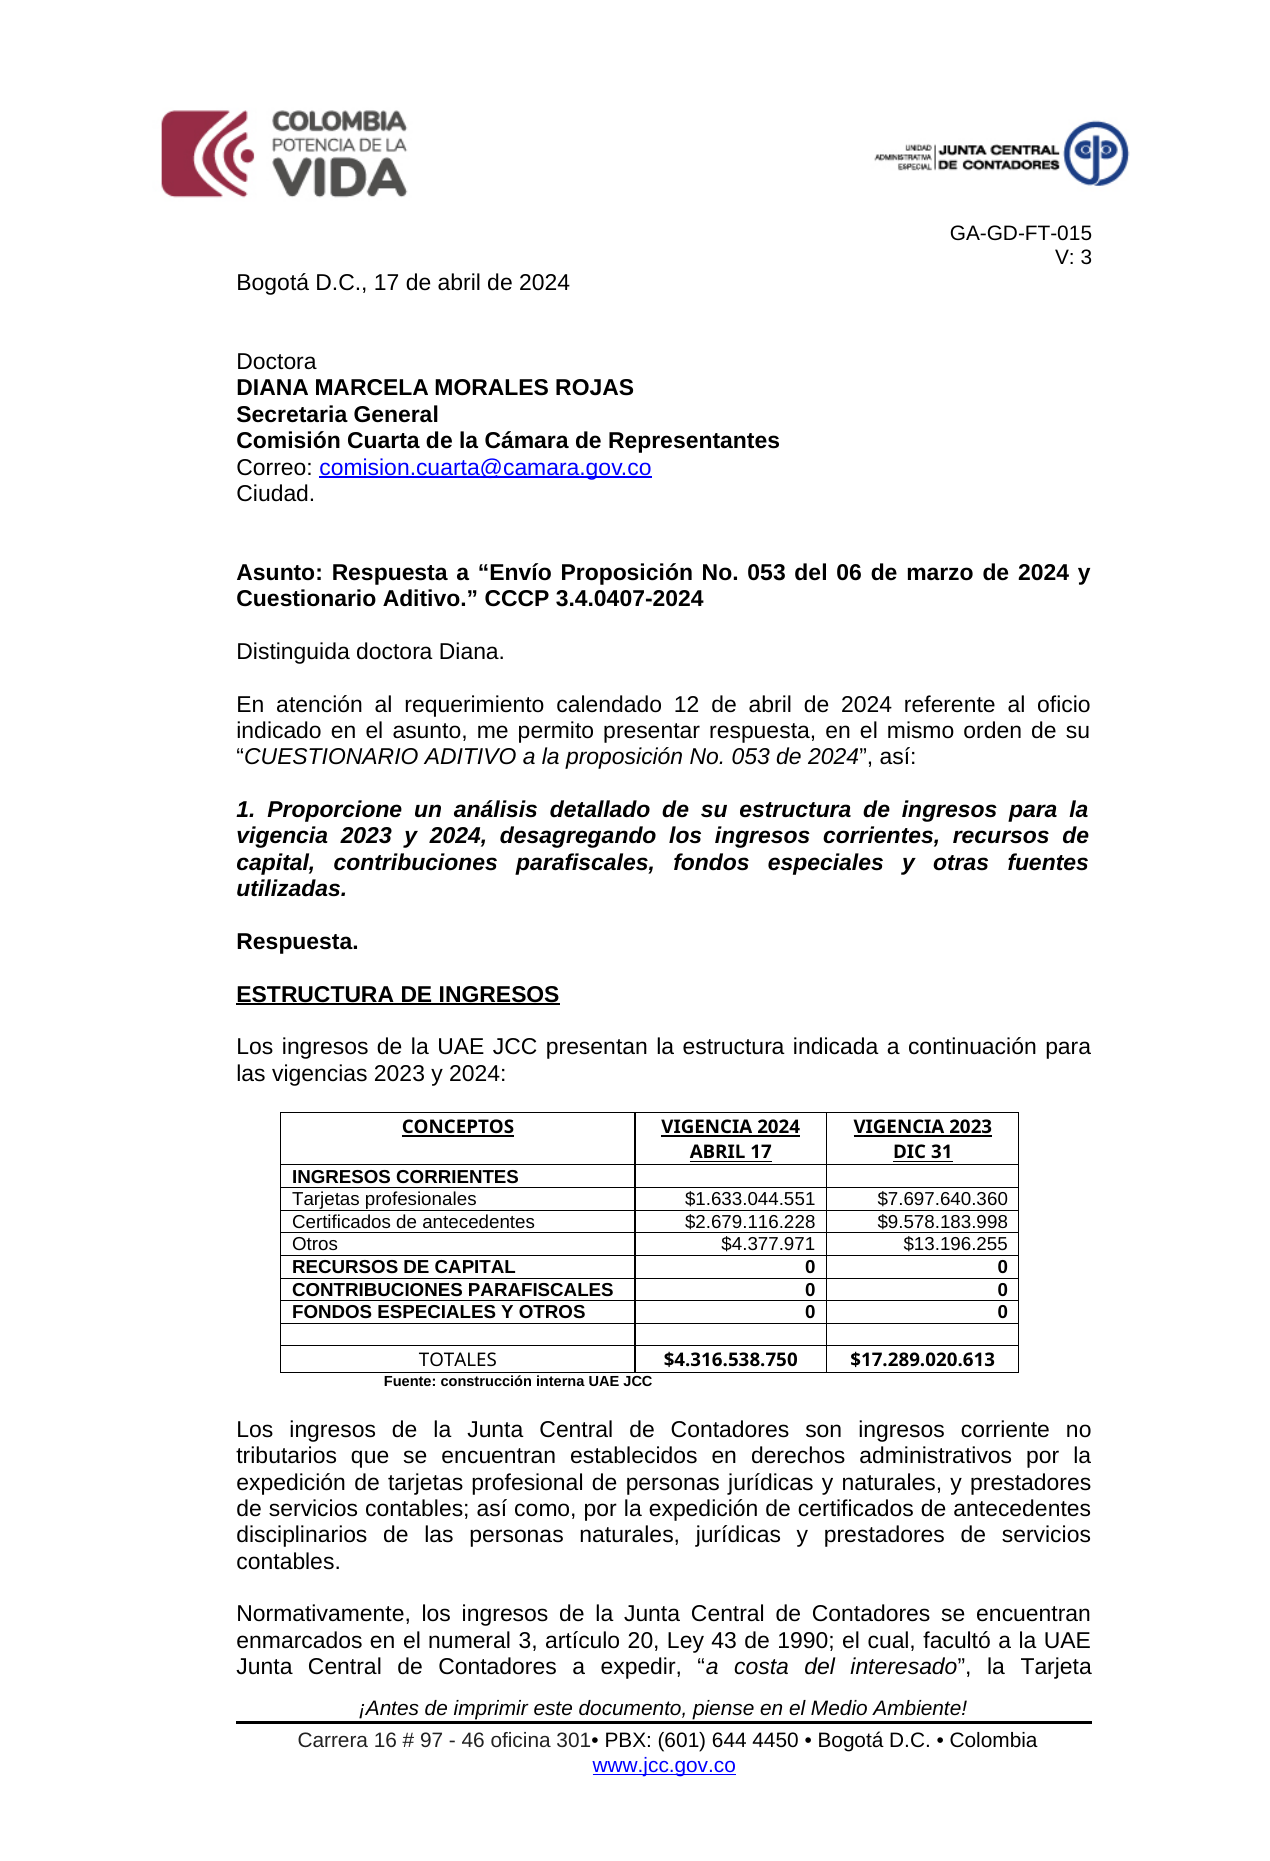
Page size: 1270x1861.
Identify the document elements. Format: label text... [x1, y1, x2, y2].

table_cell 0 [636, 1256, 826, 1277]
text ESTRUCTURA DE INGRESOS [236, 981, 1092, 1007]
table_cell 0 [827, 1301, 1018, 1323]
table_cell $4.316.538.750 [636, 1346, 826, 1372]
table_cell 0 [827, 1256, 1018, 1277]
table_header VIGENCIA 2024 ABRIL 17 [636, 1113, 826, 1164]
table_cell $9.578.183.998 [827, 1211, 1018, 1232]
table_cell 0 [636, 1279, 826, 1300]
table_cell INGRESOS CORRIENTES [281, 1165, 634, 1187]
table_cell $13.196.255 [827, 1233, 1018, 1255]
picture [132, 87, 1158, 221]
text Fuente: construcción interna UAE JCC [310, 1373, 1092, 1389]
table_cell $2.679.116.228 [636, 1211, 826, 1232]
table_cell RECURSOS DE CAPITAL [281, 1256, 634, 1277]
text Bogotá D.C., 17 de abril de 2024 [236, 269, 1092, 295]
text Respuesta. [236, 928, 1092, 954]
table_cell [636, 1324, 826, 1345]
table_cell CONTRIBUCIONES PARAFISCALES [281, 1279, 634, 1300]
table_cell $4.377.971 [636, 1233, 826, 1255]
table_cell 0 [827, 1279, 1018, 1300]
text Correo: comision.cuarta@camara.gov.co [236, 453, 1092, 480]
table_cell TOTALES [281, 1346, 634, 1372]
table_cell Otros [281, 1233, 634, 1255]
text Comisión Cuarta de la Cámara de Representantes [236, 427, 1092, 453]
text Los ingresos de la Junta Central de Contadores son ingresos corriente no tributarios que se encuentran establecidos en derechos administrativos por la expedición de tarjetas profesional de personas jurídicas y naturales, y prestadores de servicios contables; así como, por la expedición de certificados de antecedentes disciplinarios de las personas naturales, jurídicas y prestadores de servicios contables. [236, 1416, 1092, 1574]
text Los ingresos de la UAE JCC presentan la estructura indicada a continuación para las vigencias 2023 y 2024: [236, 1033, 1092, 1086]
table_cell Tarjetas profesionales [281, 1188, 634, 1209]
text Secretaria General [236, 401, 1092, 427]
table_header CONCEPTOS [281, 1113, 634, 1164]
table_cell [281, 1324, 634, 1345]
table_cell $7.697.640.360 [827, 1188, 1018, 1209]
text Asunto: Respuesta a “Envío Proposición No. 053 del 06 de marzo de 2024 y Cuestionario Aditivo.” CCCP 3.4.0407-2024 [236, 559, 1092, 612]
table_cell 0 [636, 1301, 826, 1323]
text Ciudad. [236, 480, 1092, 506]
text 1. Proporcione un análisis detallado de su estructura de ingresos para la vigencia 2023 y 2024, desagregando los ingresos corrientes, recursos de capital, contribuciones parafiscales, fondos especiales y otras fuentes utilizadas. [236, 796, 1092, 901]
table_cell $17.289.020.613 [827, 1346, 1018, 1372]
text DIANA MARCELA MORALES ROJAS [236, 374, 1092, 401]
text En atención al requerimiento calendado 12 de abril de 2024 referente al oficio indicado en el asunto, me permito presentar respuesta, en el mismo orden de su “CUESTIONARIO ADITIVO a la proposición No. 053 de 2024”, así: [236, 691, 1092, 770]
text Distinguida doctora Diana. [236, 638, 1092, 664]
text Doctora [236, 348, 1092, 374]
table_cell [636, 1165, 826, 1187]
table_cell $1.633.044.551 [636, 1188, 826, 1209]
table_header VIGENCIA 2023 DIC 31 [827, 1113, 1018, 1164]
table_cell [827, 1324, 1018, 1345]
table_cell FONDOS ESPECIALES Y OTROS [281, 1301, 634, 1323]
table_cell Certificados de antecedentes [281, 1211, 634, 1232]
table_cell [827, 1165, 1018, 1187]
